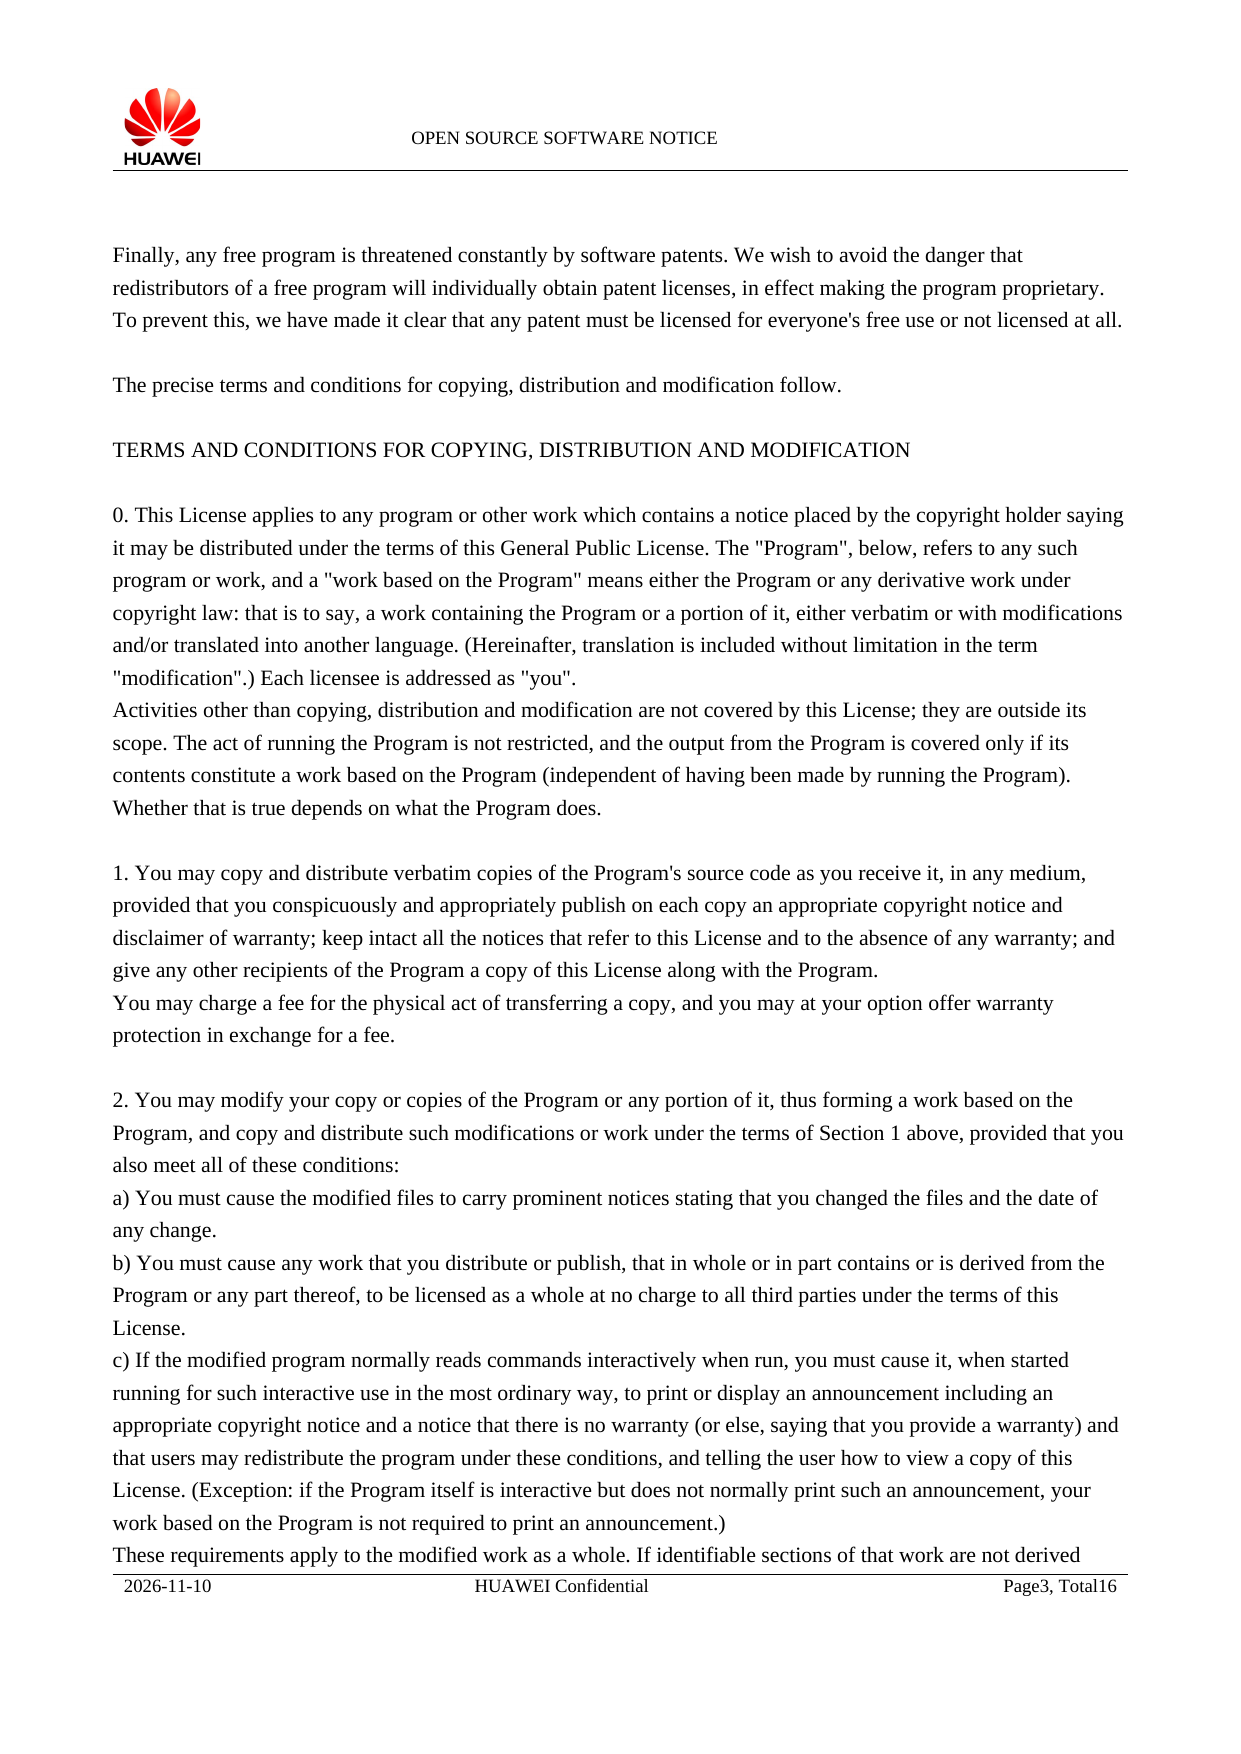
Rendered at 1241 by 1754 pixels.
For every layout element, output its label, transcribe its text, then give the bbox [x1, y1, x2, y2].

picture [124, 88, 201, 165]
